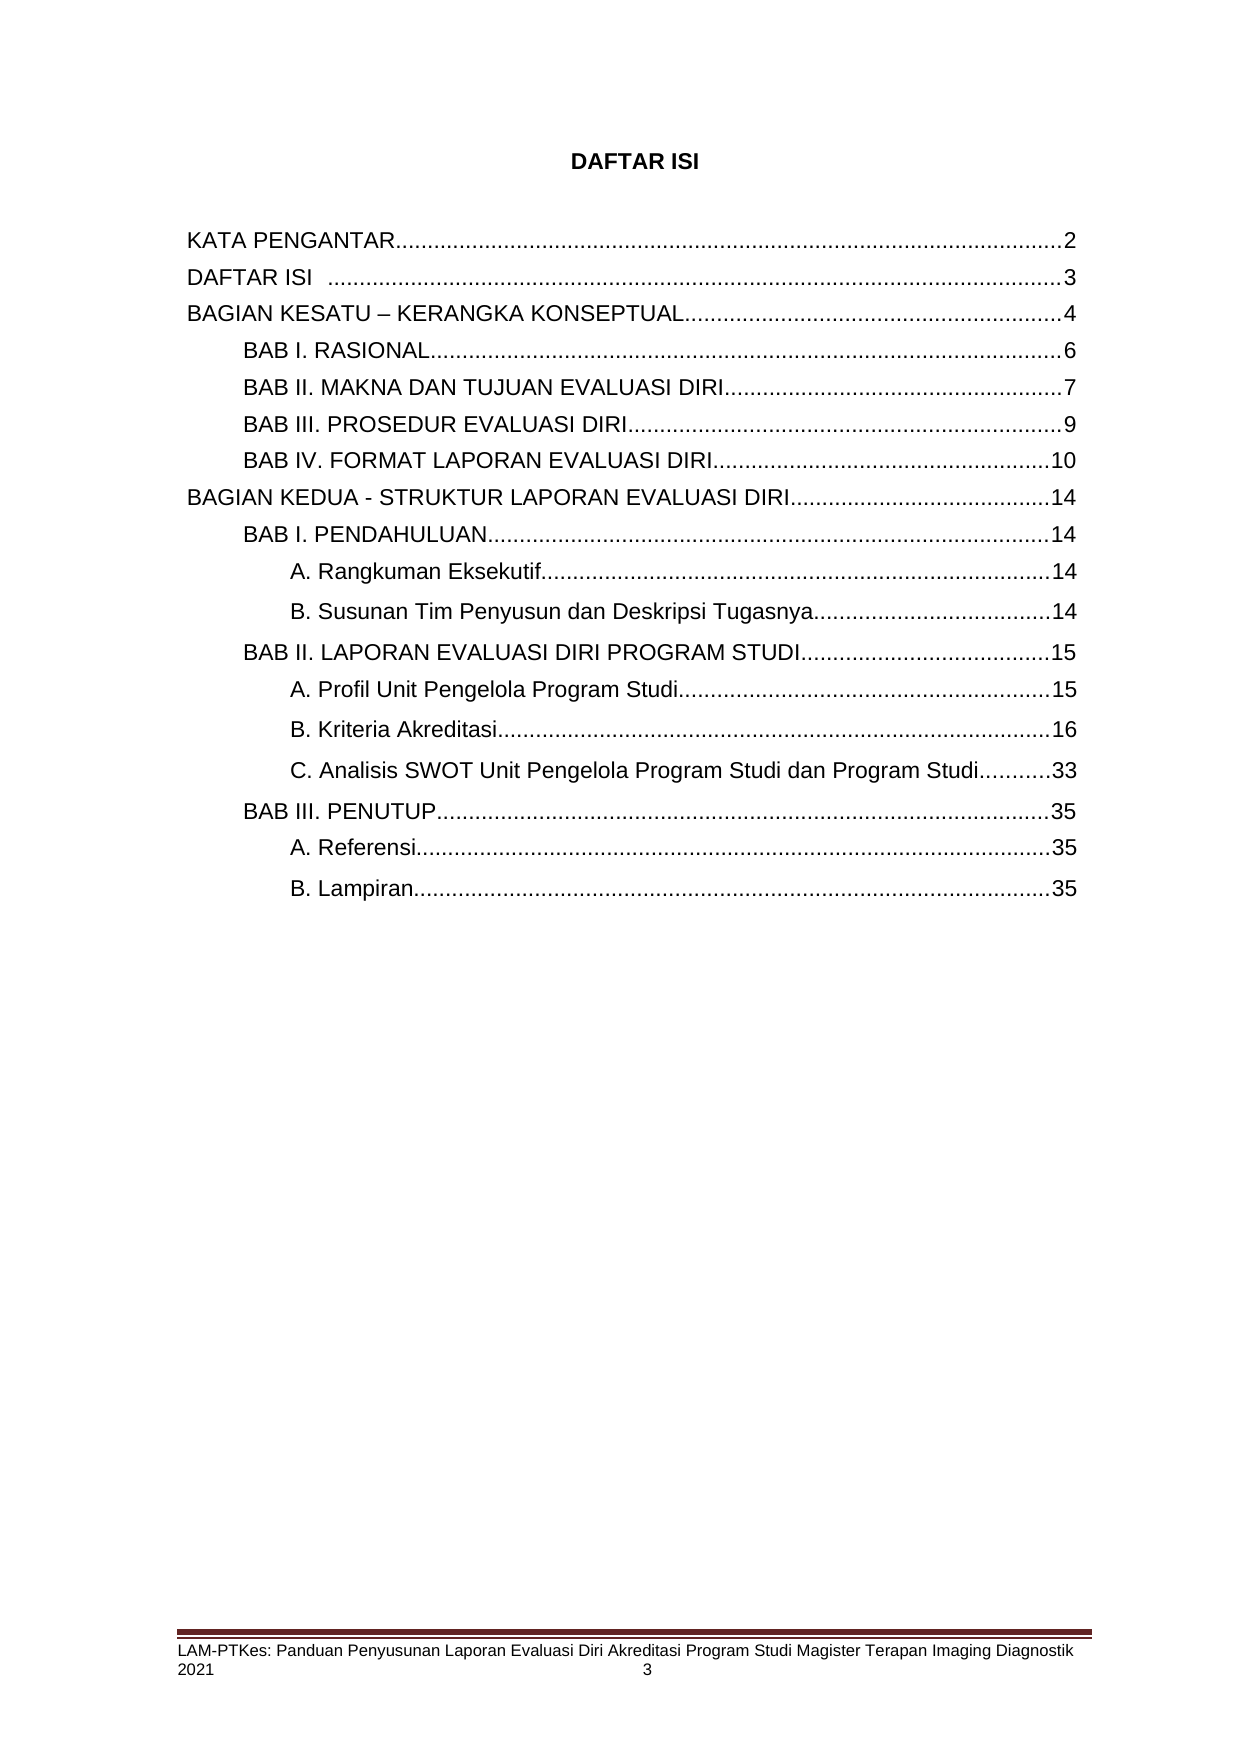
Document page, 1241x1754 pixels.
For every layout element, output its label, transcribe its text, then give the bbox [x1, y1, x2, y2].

subtitle DAFTAR ISI [177, 148, 1092, 174]
